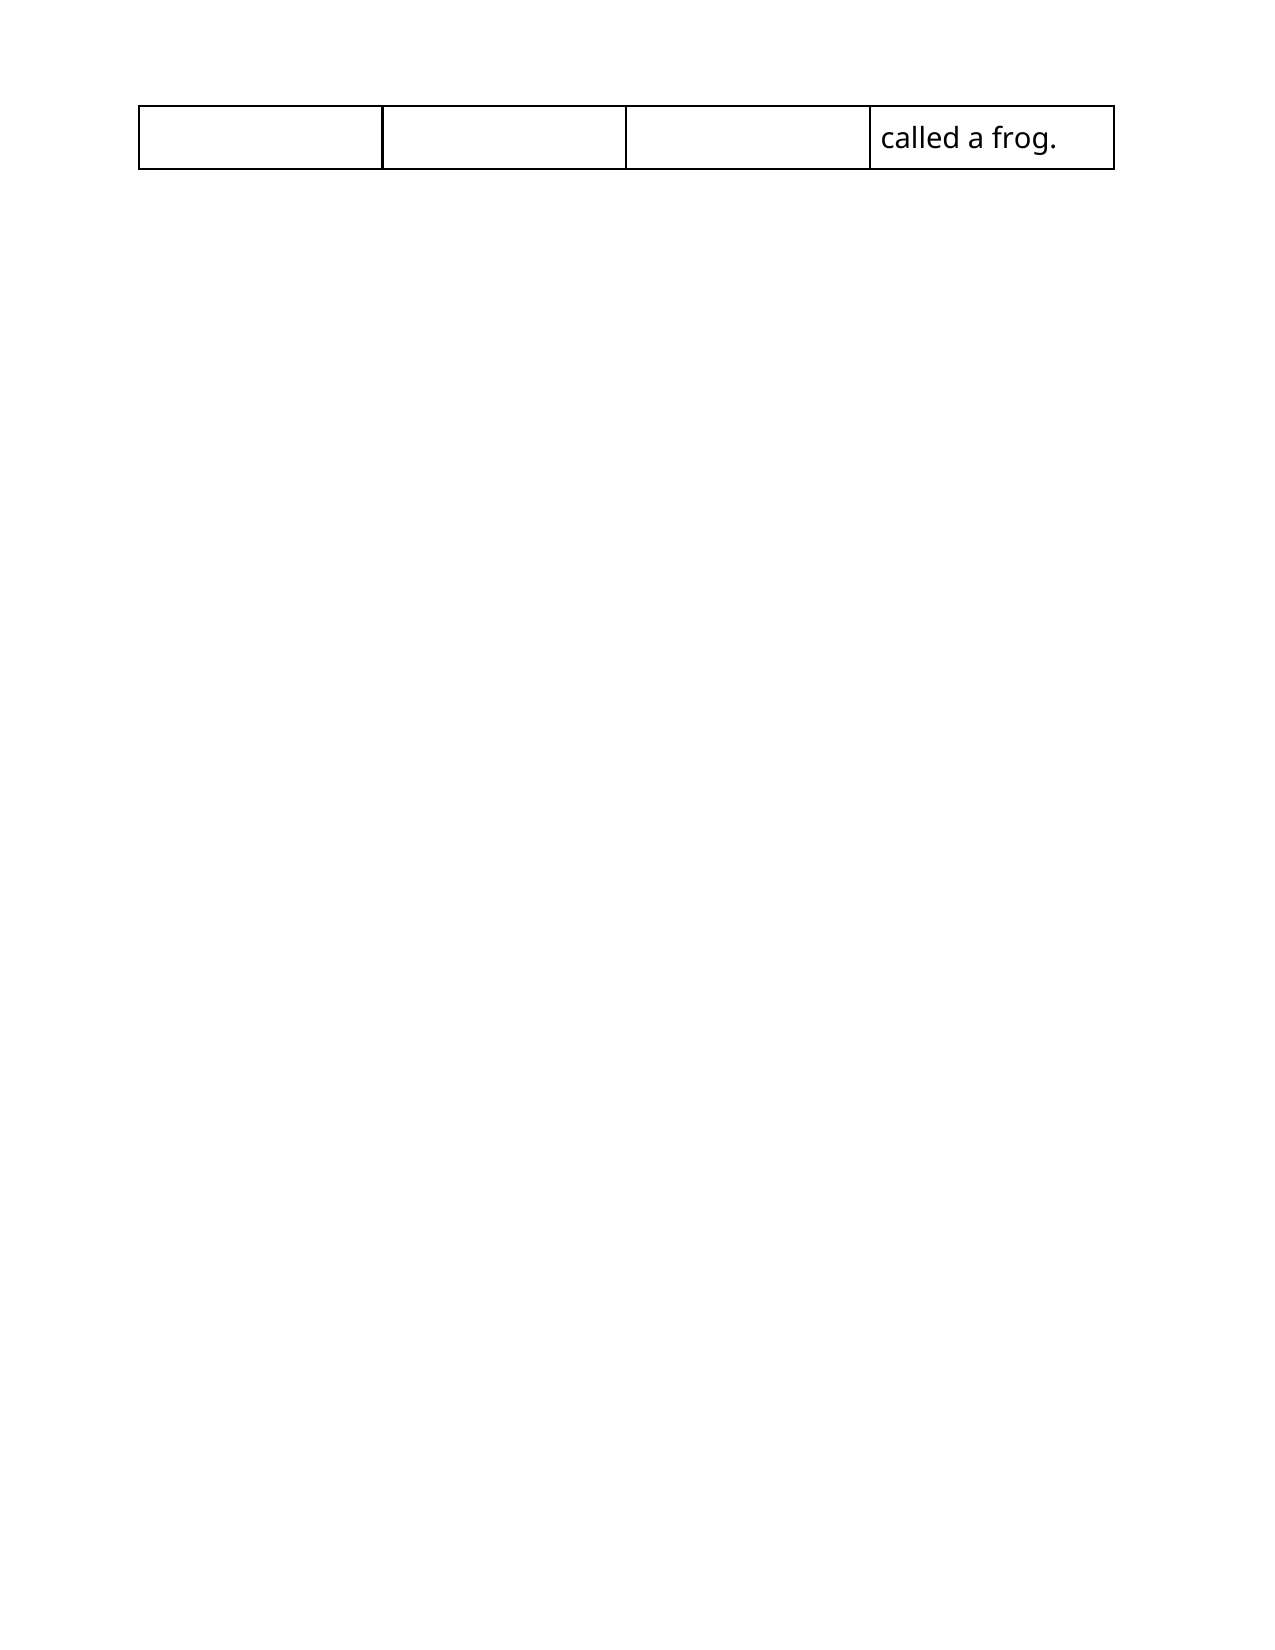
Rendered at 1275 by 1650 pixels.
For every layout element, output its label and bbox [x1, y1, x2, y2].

table_header [140, 107, 381, 168]
table_header [871, 107, 1113, 168]
table_header [384, 107, 625, 168]
table_header [627, 107, 869, 168]
